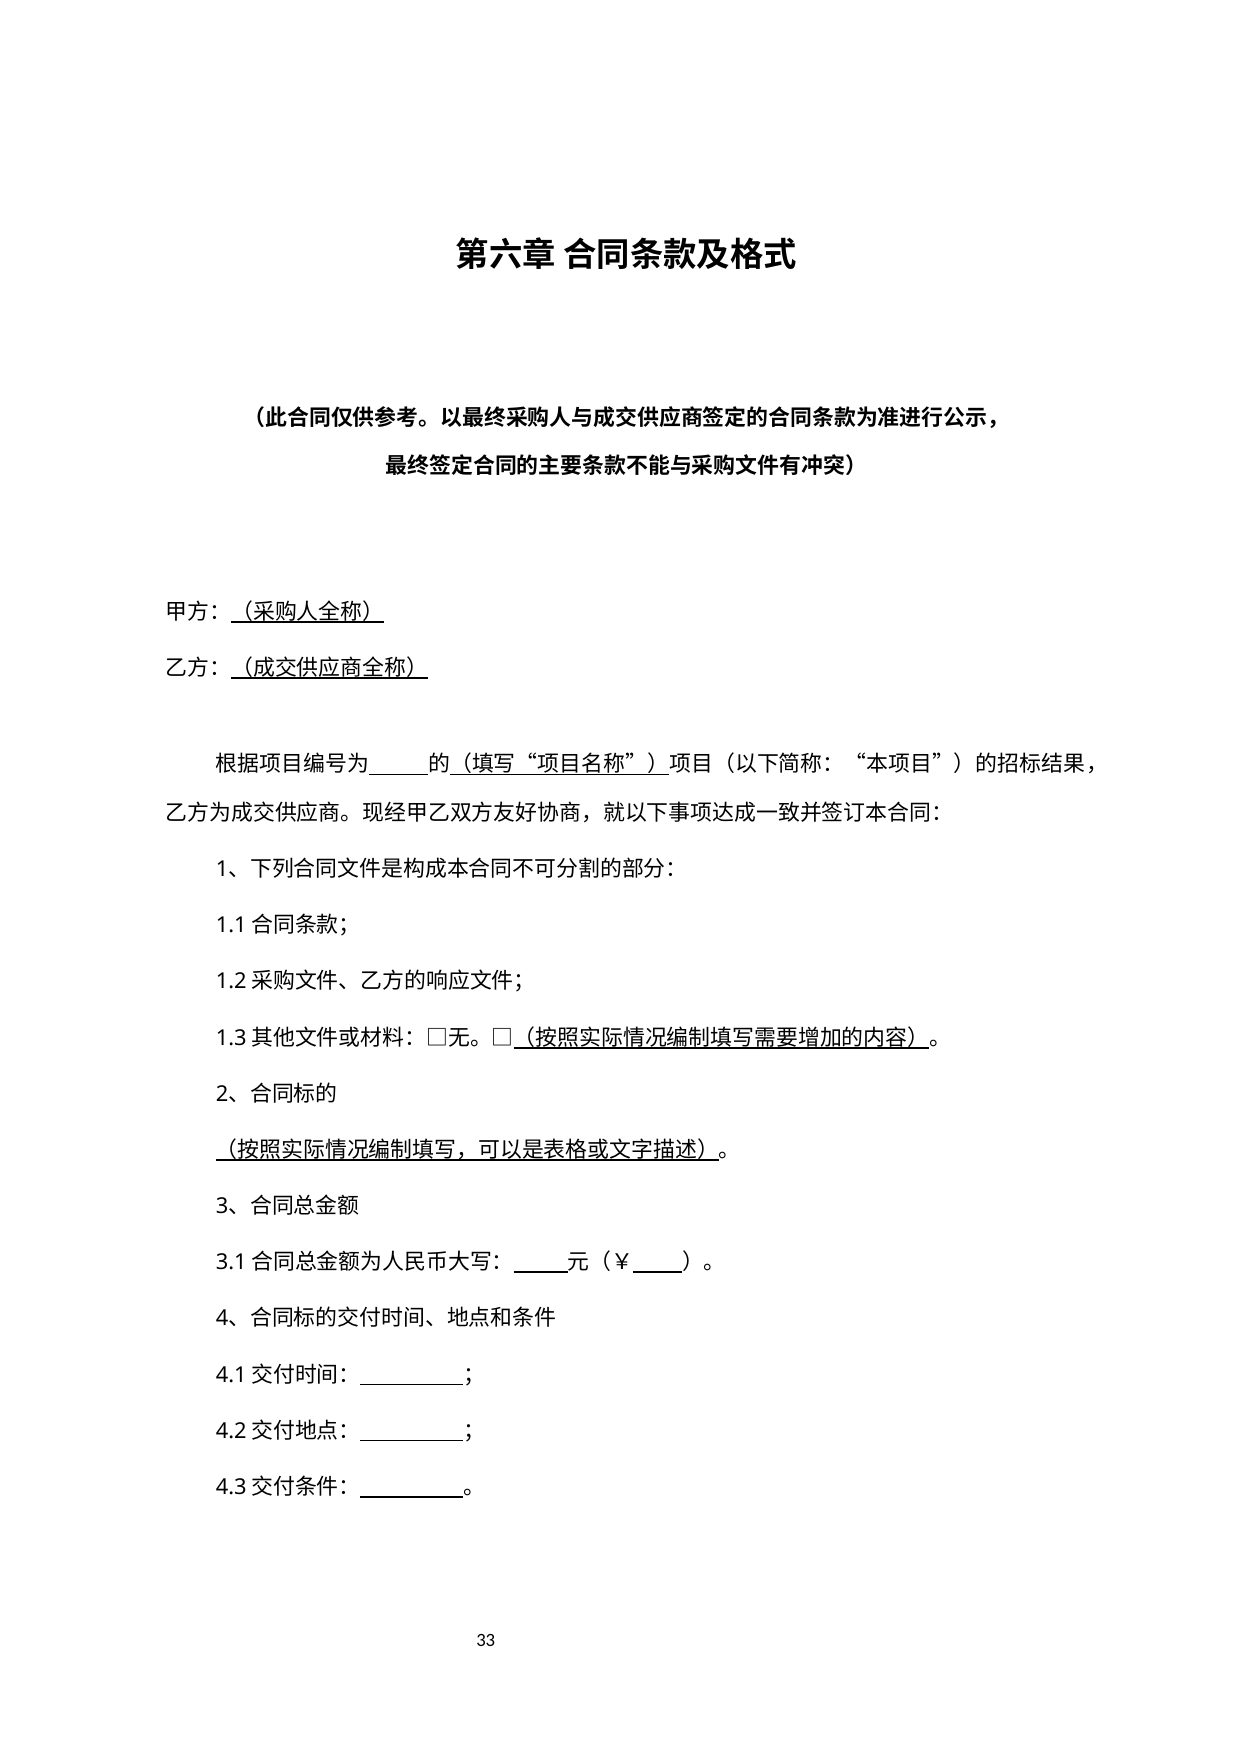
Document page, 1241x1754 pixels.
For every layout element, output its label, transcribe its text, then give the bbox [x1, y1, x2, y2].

text 3.1合同总金额为人民币大写： 元（￥ ）。 [165, 1244, 1087, 1276]
text 4.2交付地点： ； [165, 1412, 1087, 1445]
text 根据项目编号为 的（填写“项目名称”）项目（以下简称：“本项目”）的招标结果，乙方为成交供应商。现经甲乙双方友好协商，就以下事项达成一致并签订本合同： [165, 746, 1087, 827]
text 4、合同标的交付时间、地点和条件 [165, 1300, 1087, 1333]
text 1、下列合同文件是构成本合同不可分割的部分： [165, 851, 1087, 883]
text 第六章 合同条款及格式 [165, 219, 1087, 284]
text 最终签定合同的主要条款不能与采购文件有冲突） [165, 447, 1087, 480]
text 2、合同标的 [165, 1076, 1087, 1108]
text 1.1合同条款； [165, 907, 1087, 939]
text （按照实际情况编制填写，可以是表格或文字描述）。 [165, 1132, 1087, 1164]
text 4.3交付条件： 。 [165, 1468, 1087, 1501]
text 3、合同总金额 [165, 1188, 1087, 1220]
text 4.1交付时间： ； [165, 1356, 1087, 1389]
text （此合同仅供参考。以最终采购人与成交供应商签定的合同条款为准进行公示， [165, 399, 1087, 432]
text 1.3其他文件或材料：□无。□（按照实际情况编制填写需要增加的内容）。 [165, 1019, 1087, 1052]
text 1.2采购文件、乙方的响应文件； [165, 963, 1087, 996]
text 甲方：（采购人全称） [165, 593, 1087, 626]
text 乙方：（成交供应商全称） [165, 649, 1087, 682]
